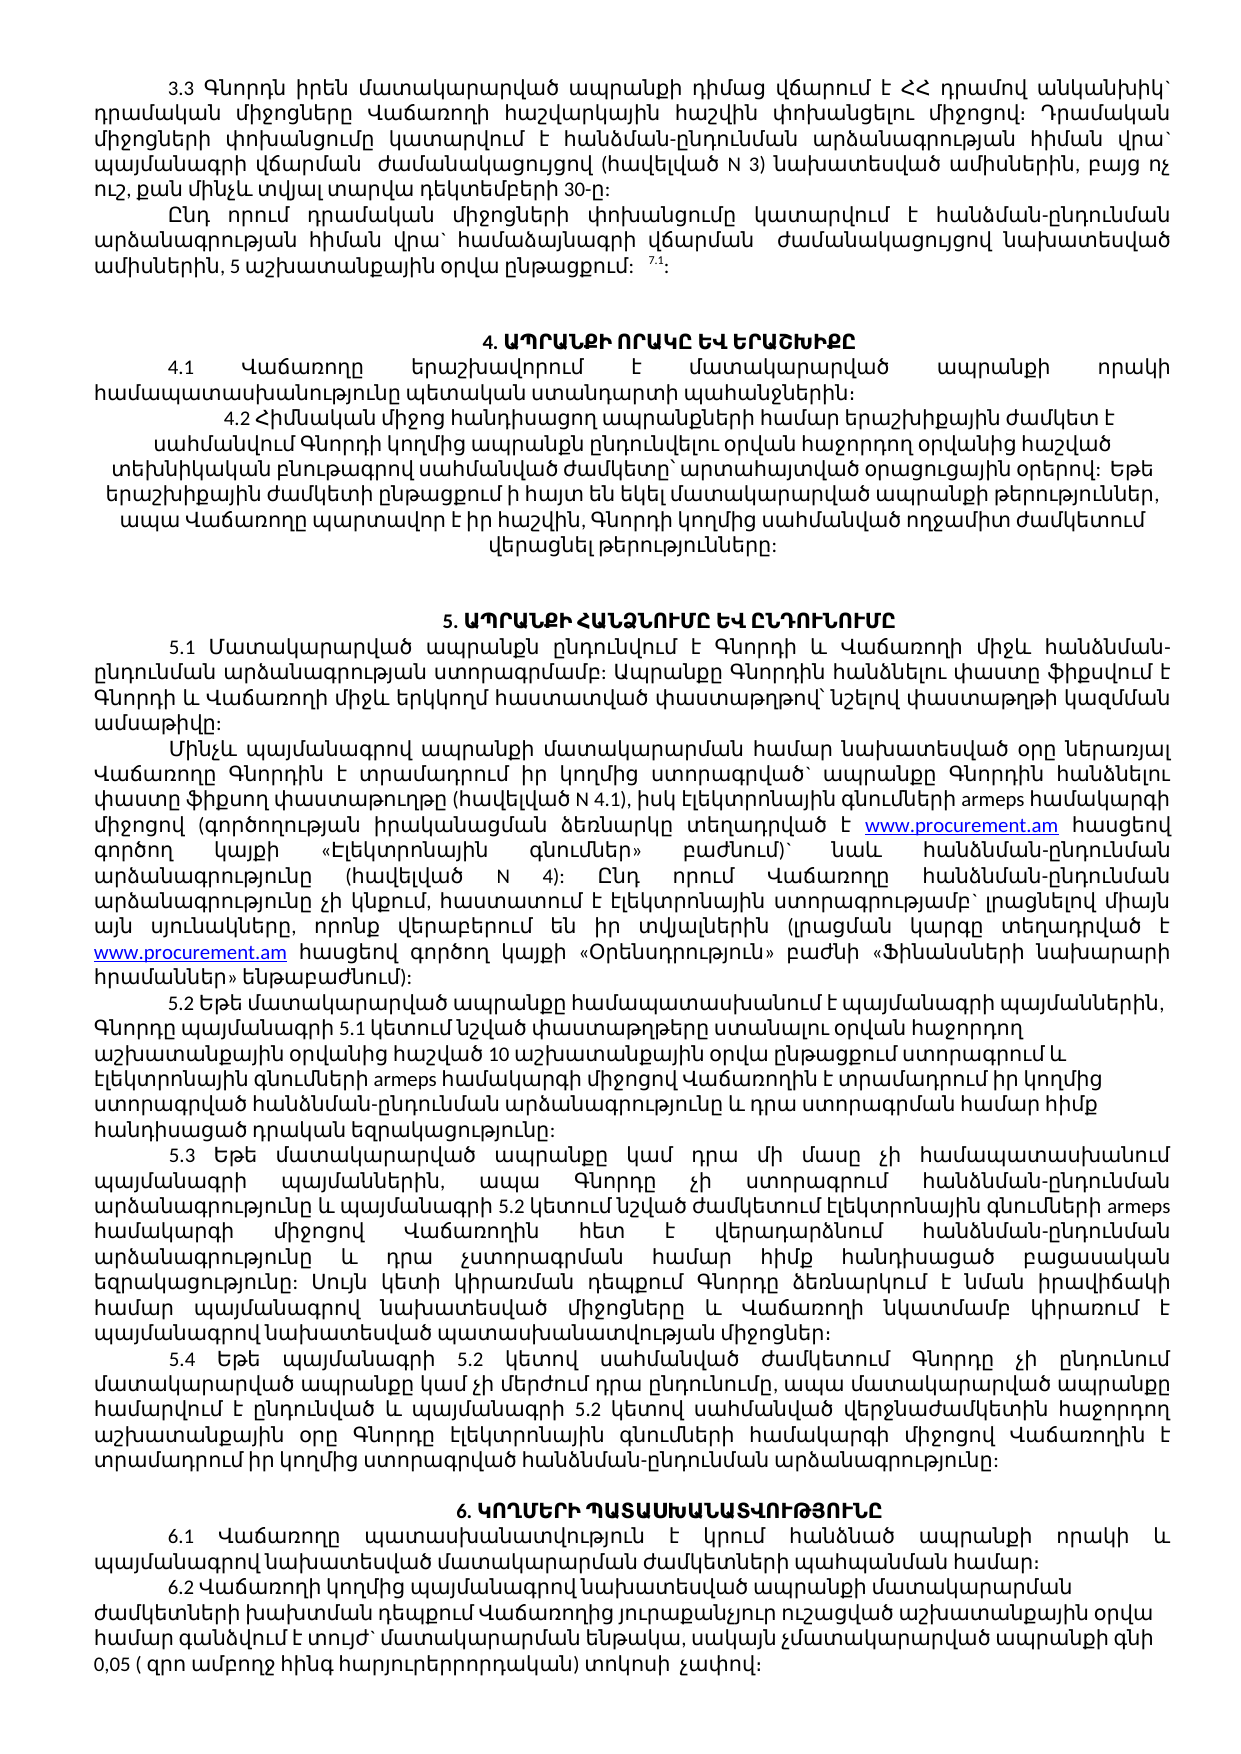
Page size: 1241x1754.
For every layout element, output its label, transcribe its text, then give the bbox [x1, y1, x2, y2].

text 6.1 Վաճառողը պատասխանատվություն է կրում հանձնած ապրանքի որակի և պայմանագրով նախատեսված մատակարարման ժամկետների պահպանման համար։ [94, 1524, 1171, 1574]
text 5. ԱՊՐԱՆՔԻ ՀԱՆՁՆՈՒՄԸ ԵՎ ԸՆԴՈՒՆՈՒՄԸ [94, 609, 1171, 634]
text Ընդ որում դրամական միջոցների փոխանցումը կատարվում է հանձման-ընդունման արձանագրության հիման վրա` համաձայնագրի վճարման ժամանակացույցով նախատեսված ամիսներին, 5 աշխատանքային օրվա ընթացքում: 7.1: [634, 253, 1171, 278]
text 5.1 Մատակարարված ապրանքն ընդունվում է Գնորդի և Վաճառողի միջև հանձնման-ընդունման արձանագրության ստորագրմամբ: Ապրանքը Գնորդին հանձնելու փաստը ֆիքսվում է Գնորդի և Վաճառողի միջև երկկողմ հաստատված փաստաթղթով՝ նշելով փաստաթղթի կազմման ամսաթիվը: [94, 634, 1171, 736]
text 4.1 Վաճառողը երաշխավորում է մատակարարված ապրանքի որակի համապատասխանությունը պետական ստանդարտի պահանջներին։ [94, 354, 1171, 405]
text 6.2 Վաճառողի կողմից պայմանագրով նախատեսված ապրանքի մատակարարման ժամկետների խախտման դեպքում Վաճառողից յուրաքանչյուր ուշացված աշխատանքային օրվա համար գանձվում է տույժ` մատակարարման ենթակա, սակայն չմատակարարված ապրանքի գնի 0,05 ( զրո ամբողջ հինգ հարյուրերրորդական) տոկոսի չափով։ [94, 1574, 1171, 1676]
text 4. ԱՊՐԱՆՔԻ ՈՐԱԿԸ ԵՎ ԵՐԱՇԽԻՔԸ [94, 329, 1171, 354]
text 5.4 Եթե պայմանագրի 5.2 կետով սահմանված ժամկետում Գնորդը չի ընդունում մատակարարված ապրանքը կամ չի մերժում դրա ընդունումը, ապա մատակարարված ապրանքը համարվում է ընդունված և պայմանագրի 5.2 կետով սահմանված վերջնաժամկետին հաջորդող աշխատանքային օրը Գնորդը էլեկտրոնային գնումների համակարգի միջոցով Վաճառողին է տրամադրում իր կողմից ստորագրված հանձնման-ընդունման արձանագրությունը: [94, 1346, 1171, 1473]
text Ընդ որում դրամական միջոցների փոխանցումը կատարվում է հանձման-ընդունման արձանագրության հիման վրա` համաձայնագրի վճարման ժամանակացույցով նախատեսված ամիսներին, 5 աշխատանքային օրվա ընթացքում: 7.1: [94, 202, 1171, 228]
text Մինչև պայմանագրով ապրանքի մատակարարման համար նախատեսված օրը ներառյալ Վաճառողը Գնորդին է տրամադրում իր կողմից ստորագրված` ապրանքը Գնորդին հանձնելու փաստը ֆիքսող փաստաթուղթը (հավելված N 4.1), իսկ էլեկտրոնային գնումների armeps համակարգի միջոցով (գործողության իրականացման ձեռնարկը տեղադրված է www.procurement.am հասցեով գործող կայքի «Էլեկտրոնային գնումներ» բաժնում)` նաև հանձնման-ընդունման արձանագրությունը (հավելված N 4): Ընդ որում Վաճառողը հանձնման-ընդունման արձանագրությունը չի կնքում, հաստատում է էլեկտրոնային ստորագրությամբ` լրացնելով միայն այն սյունակները, որոնք վերաբերում են իր տվյալներին (լրացման կարգը տեղադրված է www.procurement.am հասցեով գործող կայքի «Օրենսդրություն» բաժնի «Ֆինանսների նախարարի հրամաններ» ենթաբաժնում): [94, 736, 1171, 990]
text 5.2 Եթե մատակարարված ապրանքը համապատասխանում է պայմանագրի պայմաններին, Գնորդը պայմանագրի 5.1 կետում նշված փաստաթղթերը ստանալու օրվան հաջորդող աշխատանքային օրվանից հաշված 10 աշխատանքային օրվա ընթացքում ստորագրում և էլեկտրոնային գնումների armeps համակարգի միջոցով Վաճառողին է տրամադրում իր կողմից ստորագրված հանձնման-ընդունման արձանագրությունը և դրա ստորագրման համար հիմք հանդիսացած դրական եզրակացությունը: [94, 990, 1171, 1142]
text 4.2 Հիմնական միջոց հանդիսացող ապրանքների համար երաշխիքային ժամկետ է սահմանվում Գնորդի կողմից ապրանքն ընդունվելու օրվան հաջորդող օրվանից հաշված տեխնիկական բնութագրով սահմանված ժամկետը՝ արտահայտված օրացուցային օրերով: Եթե երաշխիքային ժամկետի ընթացքում ի հայտ են եկել մատակարարված ապրանքի թերություններ, ապա Վաճառողը պարտավոր է իր հաշվին, Գնորդի կողմից սահմանված ողջամիտ ժամկետում վերացնել թերությունները: [94, 405, 1171, 558]
text 3.3 Գնորդն իրեն մատակարարված ապրանքի դիմաց վճարում է ՀՀ դրամով անկանխիկ` դրամական միջոցները Վաճառողի հաշվարկային հաշվին փոխանցելու միջոցով։ Դրամական միջոցների փոխանցումը կատարվում է հանձման-ընդունման արձանագրության հիման վրա` պայմանագրի վճարման ժամանակացույցով (հավելված N 3) նախատեսված ամիսներին, բայց ոչ ուշ, քան մինչև տվյալ տարվա դեկտեմբերի 30-ը: [94, 75, 1171, 202]
text 6. ԿՈՂՄԵՐԻ ՊԱՏԱՍԽԱՆԱՏՎՈՒԹՅՈՒՆԸ [94, 1498, 1171, 1524]
text 5.3 Եթե մատակարարված ապրանքը կամ դրա մի մասը չի համապատասխանում պայմանագրի պայմաններին, ապա Գնորդը չի ստորագրում հանձնման-ընդունման արձանագրությունը և պայմանագրի 5.2 կետում նշված ժամկետում էլեկտրոնային գնումների armeps համակարգի միջոցով Վաճառողին հետ է վերադարձնում հանձնման-ընդունման արձանագրությունը և դրա չստորագրման համար հիմք հանդիսացած բացասական եզրակացությունը: Սույն կետի կիրառման դեպքում Գնորդը ձեռնարկում է նման իրավիճակի համար պայմանագրով նախատեսված միջոցները և Վաճառողի նկատմամբ կիրառում է պայմանագրով նախատեսված պատասխանատվության միջոցներ։ [94, 1142, 1171, 1346]
